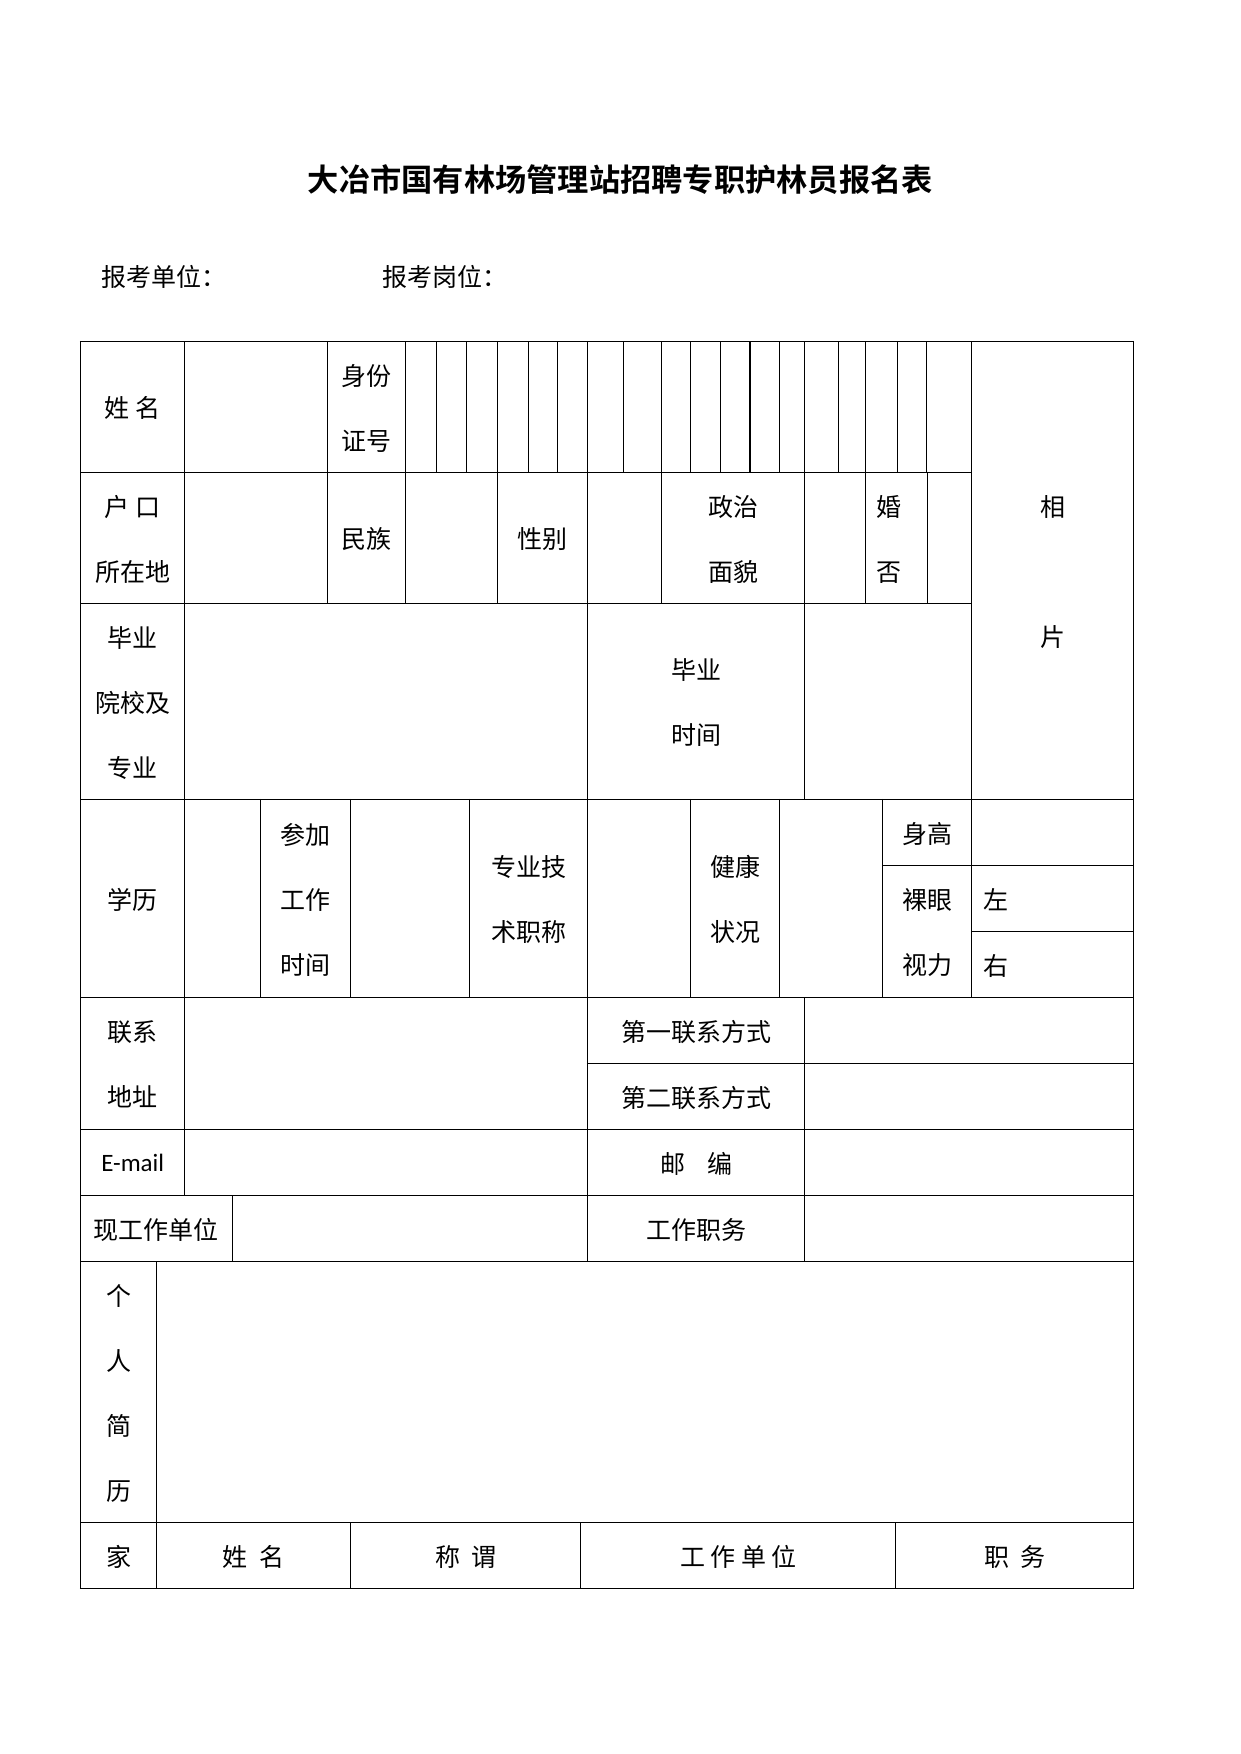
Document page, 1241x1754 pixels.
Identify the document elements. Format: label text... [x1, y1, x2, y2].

table_cell [805, 1064, 1133, 1129]
table_header [721, 342, 749, 472]
table_header [529, 342, 557, 472]
text 报考单位： 报考岗位： [101, 243, 1110, 308]
table_cell [185, 800, 260, 997]
table_cell 邮 编 [588, 1130, 804, 1195]
table_cell 学历 [81, 800, 184, 997]
table_header [780, 342, 804, 472]
table_cell 民族 [328, 473, 405, 603]
table_cell [185, 1130, 587, 1195]
table_cell 户 口 所在地 [81, 473, 184, 603]
table_cell 毕业 院校及专业 [81, 604, 184, 799]
table_cell 第一联系方式 [588, 998, 804, 1063]
table_header [751, 342, 779, 472]
table_cell 工作职务 [588, 1196, 804, 1261]
table_cell 联系 地址 [81, 998, 184, 1129]
text 大冶市国有林场管理站招聘专职护林员报名表 [130, 146, 1110, 211]
table_header [498, 342, 528, 472]
table_cell 工 作 单 位 [581, 1523, 895, 1588]
table_header [691, 342, 720, 472]
table_cell [780, 800, 882, 997]
table_cell E-mail [81, 1130, 184, 1195]
table_cell [406, 473, 497, 603]
table_header 身份证号 [328, 342, 405, 472]
table_cell [588, 800, 690, 997]
table_cell [805, 998, 1133, 1063]
table_cell [185, 998, 587, 1129]
table_cell 健康状况 [691, 800, 779, 997]
table_cell 左 [972, 866, 1133, 931]
table_cell 性别 [498, 473, 587, 603]
table_cell 身高 [883, 800, 971, 865]
table_header [898, 342, 926, 472]
table_cell [351, 800, 469, 997]
table_header [467, 342, 497, 472]
table_cell [588, 473, 661, 603]
table_header [185, 342, 327, 472]
table_cell [185, 604, 587, 799]
table_header [437, 342, 466, 472]
table_cell 现工作单位 [81, 1196, 232, 1261]
table_cell [185, 473, 327, 603]
table_cell [805, 1196, 1133, 1261]
table_header [805, 342, 838, 472]
table_cell 职 务 [896, 1523, 1133, 1588]
table_cell 家 庭 主 要 成 员 [81, 1523, 156, 1588]
table_header [558, 342, 587, 472]
table_cell 婚否 [866, 473, 927, 603]
table_cell [805, 473, 865, 603]
table_cell [157, 1262, 1133, 1522]
table_cell 裸眼视力 [883, 866, 971, 997]
table_cell 第二联系方式 [588, 1064, 804, 1129]
table_header [406, 342, 436, 472]
table_header 相 片 [972, 342, 1133, 799]
table_cell 个 人 简 历 [81, 1262, 156, 1522]
table_cell 参加工作时间 [261, 800, 350, 997]
table_header [866, 342, 897, 472]
table_cell 右 [972, 932, 1133, 997]
table_cell 称 谓 [351, 1523, 580, 1588]
table_cell 姓 名 [157, 1523, 350, 1588]
table_cell [805, 604, 971, 799]
table_cell 毕业 时间 [588, 604, 804, 799]
table_header [624, 342, 661, 472]
table_header [839, 342, 865, 472]
table_cell [928, 473, 971, 603]
table_cell [972, 800, 1133, 865]
table_cell 专业技 术职称 [470, 800, 587, 997]
table_header [662, 342, 690, 472]
table_header [588, 342, 623, 472]
table_header 姓 名 [81, 342, 184, 472]
table_header [927, 342, 971, 472]
table_cell [233, 1196, 587, 1261]
table_cell 政治 面貌 [662, 473, 804, 603]
table_cell [805, 1130, 1133, 1195]
